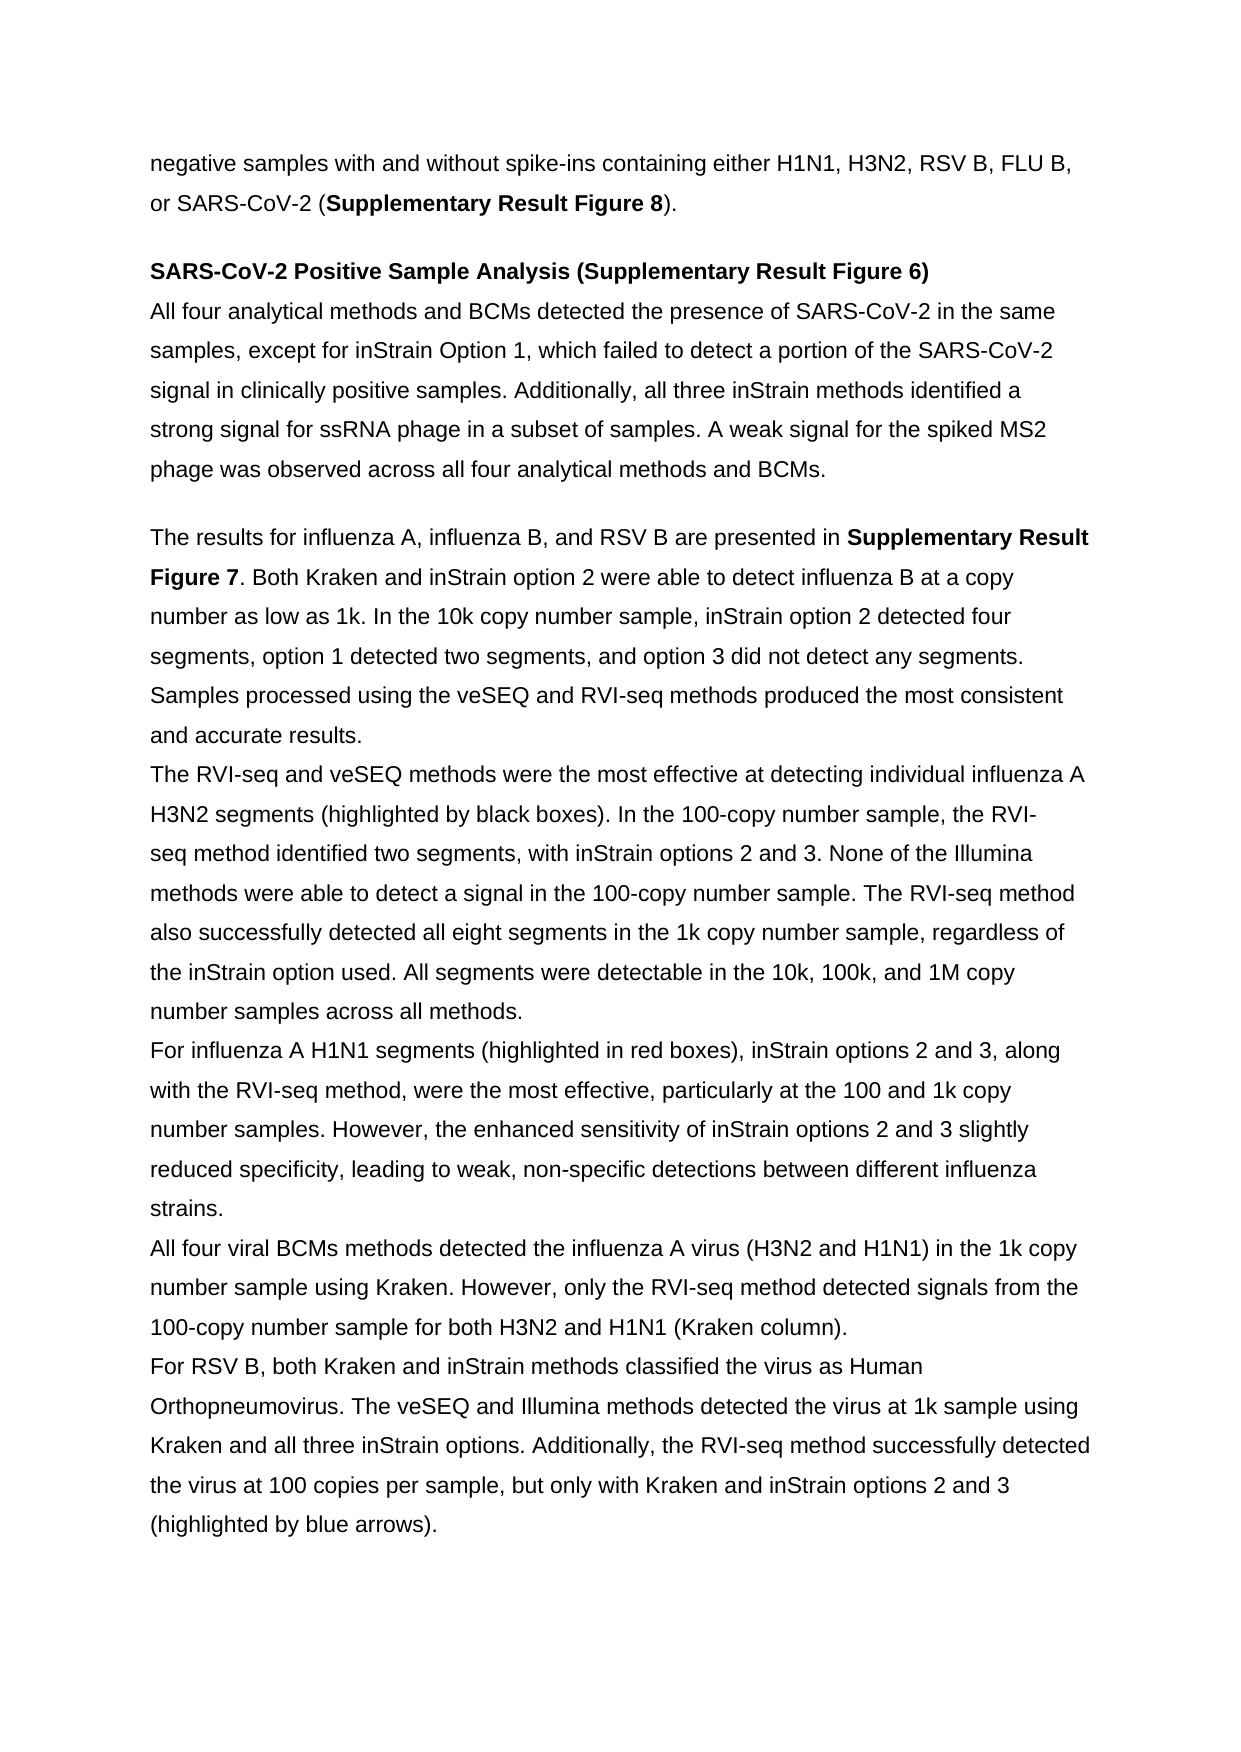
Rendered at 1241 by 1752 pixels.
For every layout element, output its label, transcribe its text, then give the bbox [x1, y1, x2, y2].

text The results for influenza A, influenza B, and RSV B are presented in Supplementary Result Figure 7. Both Kraken and inStrain option 2 were able to detect influenza B at a copy number as low as 1k. In the 10k copy number sample, inStrain option 2 detected four segments, option 1 detected two segments, and option 3 did not detect any segments. Samples processed using the veSEQ and RVI-seq methods produced the most consistent and accurate results. [150, 524, 1090, 748]
text SARS-CoV-2 Positive Sample Analysis (Supplementary Result Figure 6) All four analytical methods and BCMs detected the presence of SARS-CoV-2 in the same samples, except for inStrain Option 1, which failed to detect a portion of the SARS-CoV-2 signal in clinically positive samples. Additionally, all three inStrain methods identified a strong signal for ssRNA phage in a subset of samples. A weak signal for the spiked MS2 phage was observed across all four analytical methods and BCMs. [150, 258, 1090, 482]
text For influenza A H1N1 segments (highlighted in red boxes), inStrain options 2 and 3, along with the RVI-seq method, were the most effective, particularly at the 100 and 1k copy number samples. However, the enhanced sensitivity of inStrain options 2 and 3 slightly reduced specificity, leading to weak, non-specific detections between different influenza strains. [150, 1037, 1090, 1222]
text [150, 150, 1090, 216]
text All four viral BCMs methods detected the influenza A virus (H3N2 and H1N1) in the 1k copy number sample using Kraken. However, only the RVI-seq method detected signals from the 100-copy number sample for both H3N2 and H1N1 (Kraken column). [150, 1235, 1090, 1340]
text The RVI-seq and veSEQ methods were the most effective at detecting individual influenza A H3N2 segments (highlighted by black boxes). In the 100-copy number sample, the RVI-seq method identified two segments, with inStrain options 2 and 3. None of the Illumina methods were able to detect a signal in the 100-copy number sample. The RVI-seq method also successfully detected all eight segments in the 1k copy number sample, regardless of the inStrain option used. All segments were detectable in the 10k, 100k, and 1M copy number samples across all methods. [150, 761, 1090, 1024]
text For RSV B, both Kraken and inStrain methods classified the virus as Human Orthopneumovirus. The veSEQ and Illumina methods detected the virus at 1k sample using Kraken and all three inStrain options. Additionally, the RVI-seq method successfully detected the virus at 100 copies per sample, but only with Kraken and inStrain options 2 and 3 (highlighted by blue arrows). [150, 1353, 1090, 1537]
